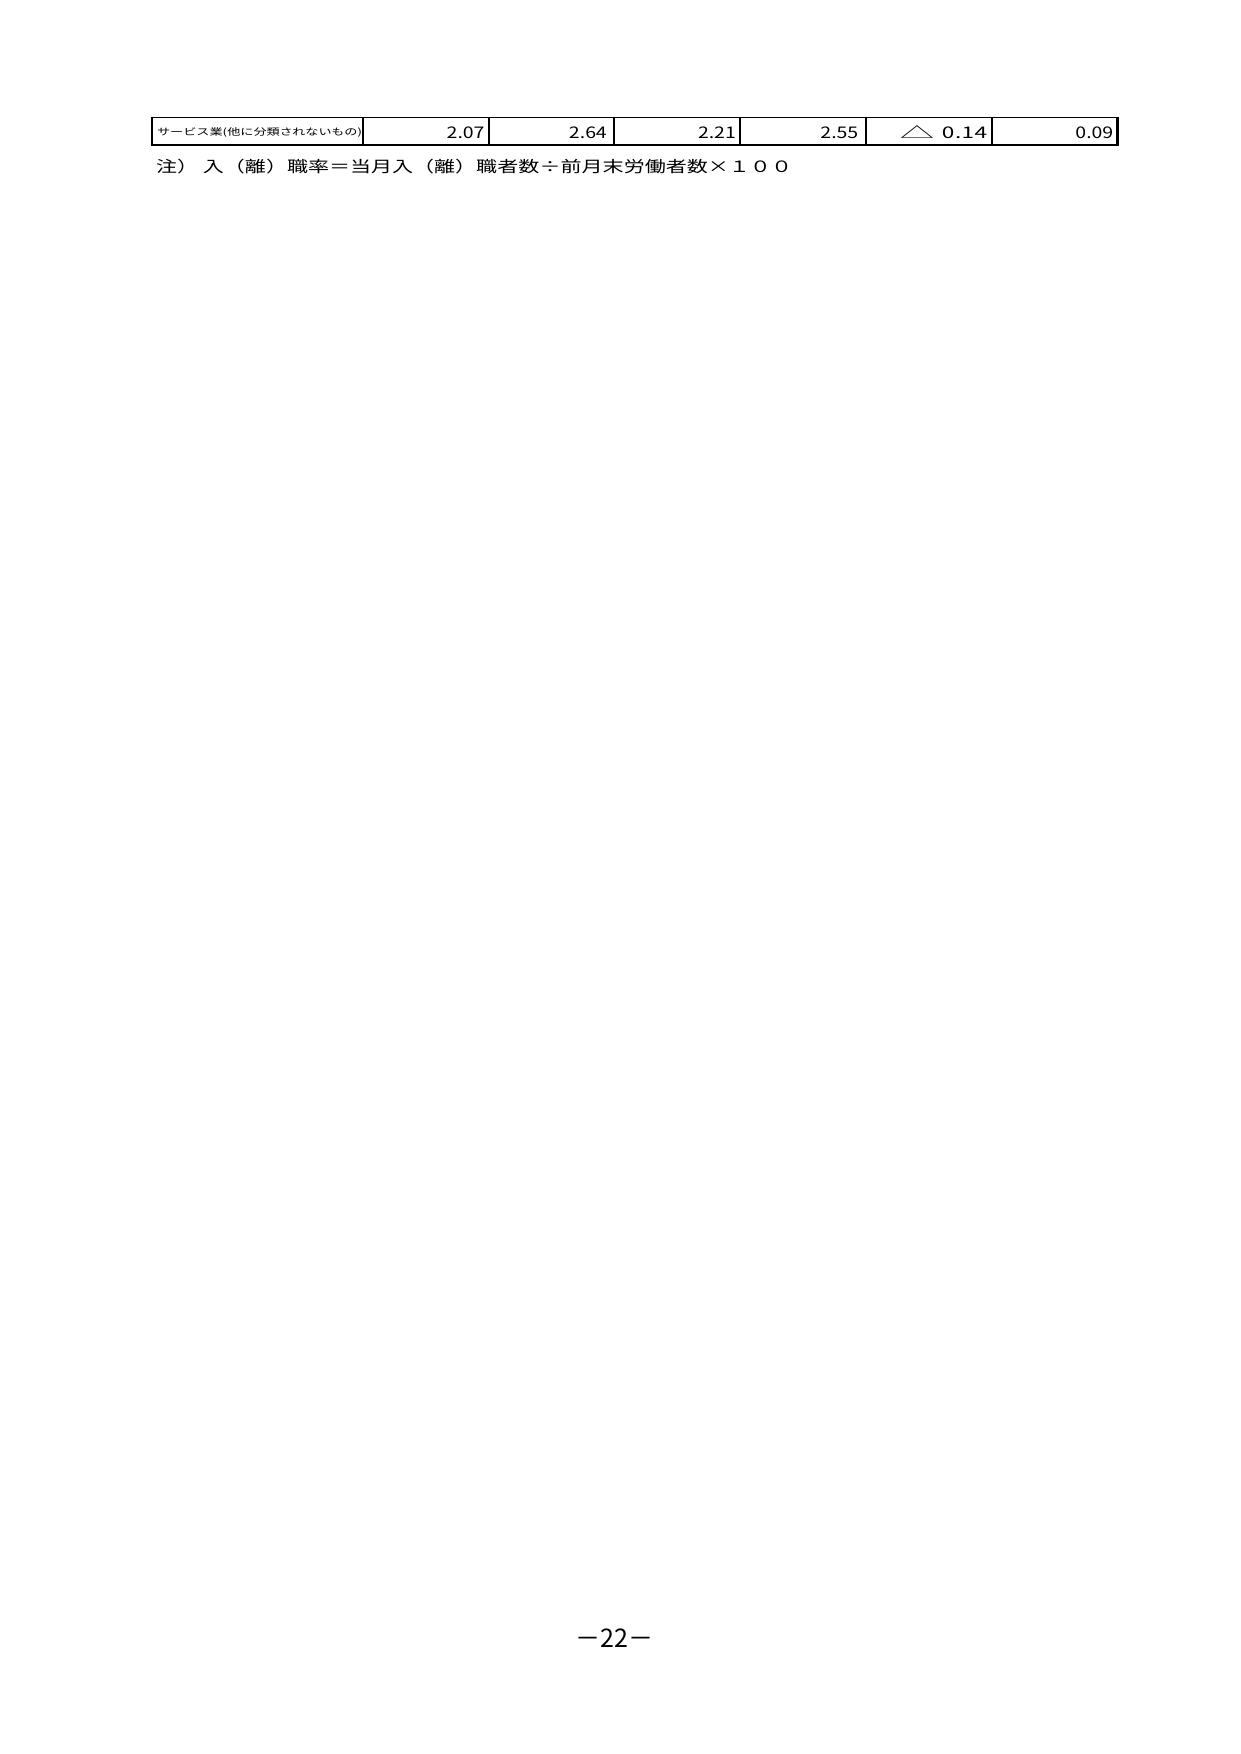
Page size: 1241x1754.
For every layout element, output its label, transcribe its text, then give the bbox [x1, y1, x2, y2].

table_cell サービス業(他に分類されないもの) [153, 118, 362, 144]
table_cell 0.09 [993, 118, 1116, 144]
text 注） 入（離）職率＝当月入（離）職者数÷前月末労働者数×１００ [156, 154, 1240, 177]
table_cell 2.55 [741, 118, 865, 144]
table_cell 2.64 [490, 118, 613, 144]
table_cell 2.07 [364, 118, 488, 144]
table_cell 2.21 [615, 118, 739, 144]
table_cell △ 0.14 [867, 118, 991, 144]
